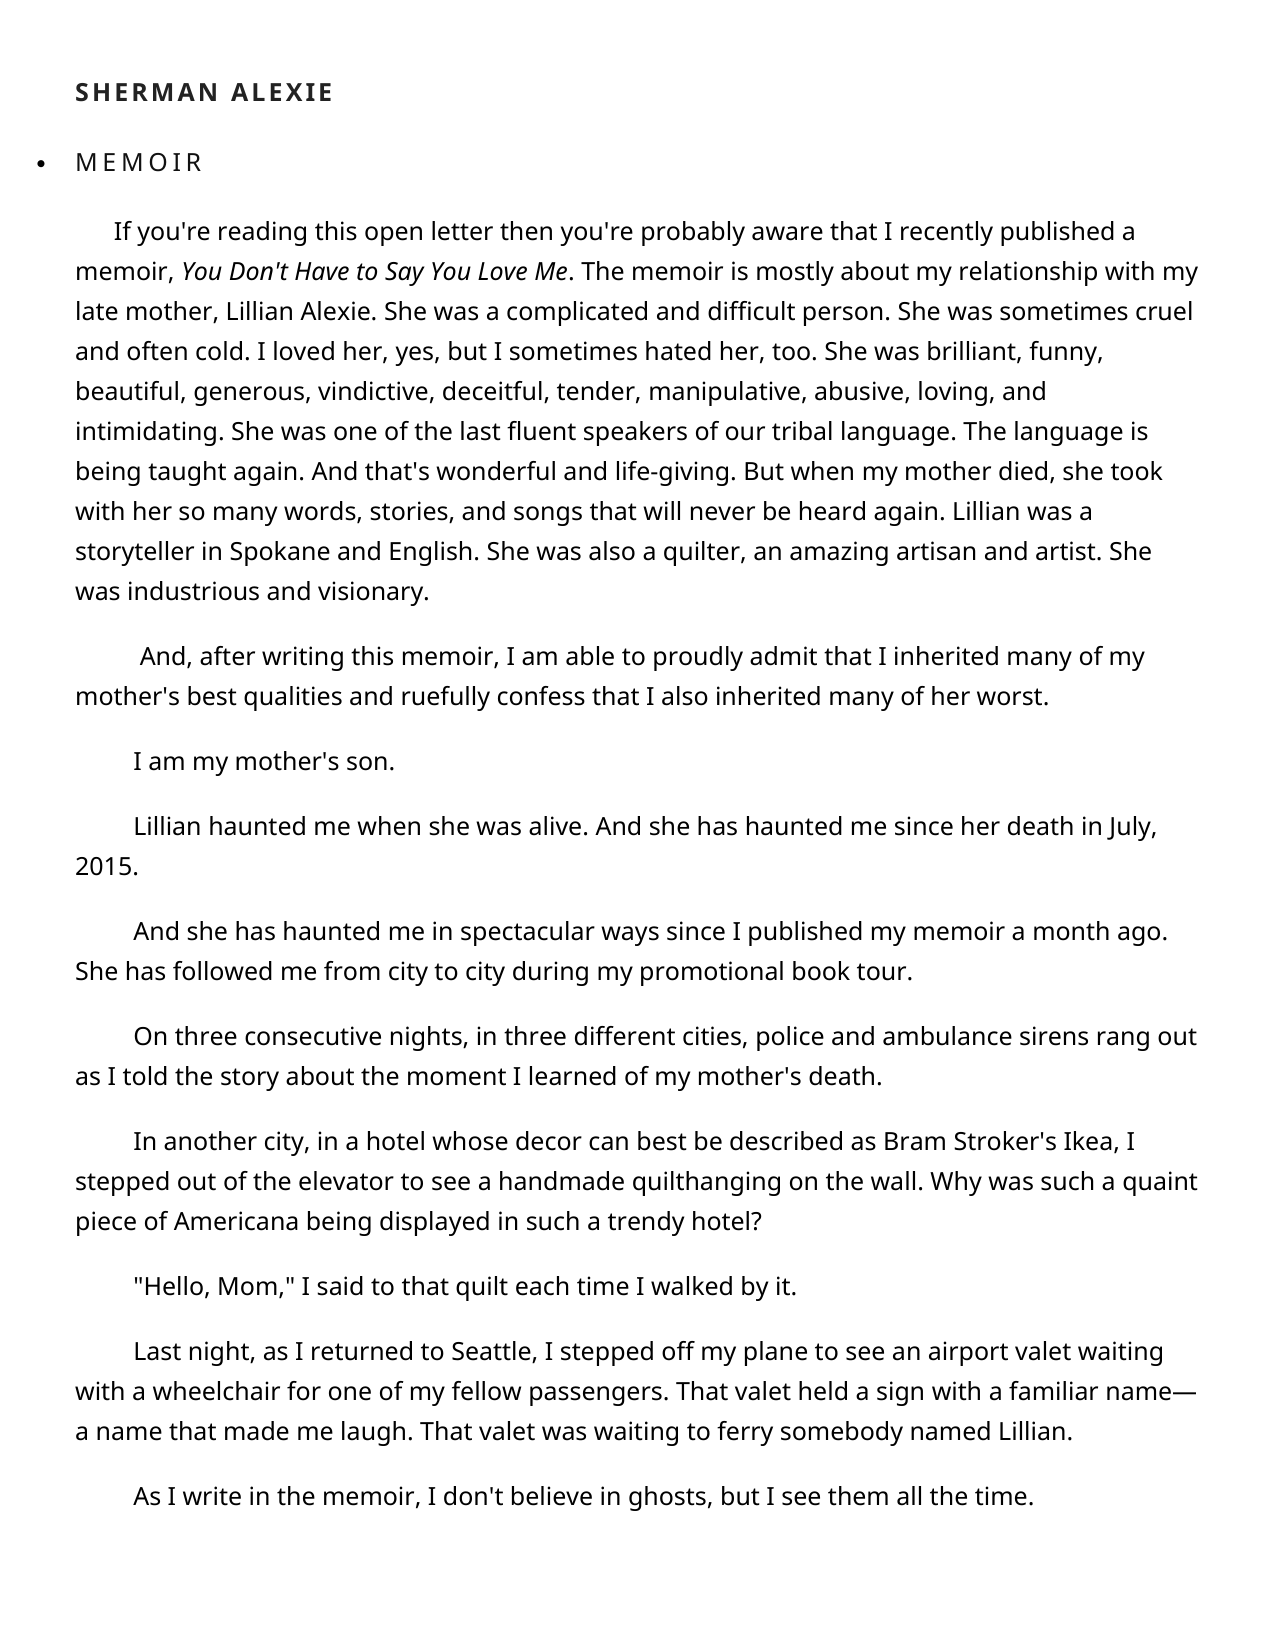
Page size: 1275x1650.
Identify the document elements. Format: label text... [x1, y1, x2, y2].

text And she has haunted me in spectacular ways since I published my memoir a month ago. She has followed me from city to city during my promotional book tour. [75, 907, 1200, 987]
text I am my mother's son. [75, 737, 1200, 777]
text "Hello, Mom," I said to that quilt each time I walked by it. [75, 1262, 1200, 1302]
text In another city, in a hotel whose decor can best be described as Bram Stroker's Ikea, I stepped out of the elevator to see a handmade quilthanging on the wall. Why was such a quaint piece of Americana being displayed in such a trendy hotel? [75, 1117, 1200, 1237]
list MEMOIR [37, 138, 1200, 178]
text Lillian haunted me when she was alive. And she has haunted me since her death in July, 2015. [75, 802, 1200, 882]
text If you're reading this open letter then you're probably aware that I recently published a memoir, You Don't Have to Say You Love Me. The memoir is mostly about my relationship with my late mother, Lillian Alexie. She was a complicated and difficult person. She was sometimes cruel and often cold. I loved her, yes, but I sometimes hated her, too. She was brilliant, funny, beautiful, generous, vindictive, deceitful, tender, manipulative, abusive, loving, and intimidating. She was one of the last fluent speakers of our tribal language. The language is being taught again. And that's wonderful and life-giving. But when my mother died, she took with her so many words, stories, and songs that will never be heard again. Lillian was a storyteller in Spokane and English. She was also a quilter, an amazing artisan and artist. She was industrious and visionary. [75, 207, 1200, 607]
text Last night, as I returned to Seattle, I stepped off my plane to see an airport valet waiting with a wheelchair for one of my fellow passengers. That valet held a sign with a familiar name—a name that made me laugh. That valet was waiting to ferry somebody named Lillian. [75, 1327, 1200, 1447]
text As I write in the memoir, I don't believe in ghosts, but I see them all the time. [75, 1472, 1200, 1512]
text On three consecutive nights, in three different cities, police and ambulance sirens rang out as I told the story about the moment I learned of my mother's death. [75, 1012, 1200, 1092]
text And, after writing this memoir, I am able to proudly admit that I inherited many of my mother's best qualities and ruefully confess that I also inherited many of her worst. [75, 632, 1200, 712]
text SHERMAN ALEXIE [75, 75, 1200, 109]
